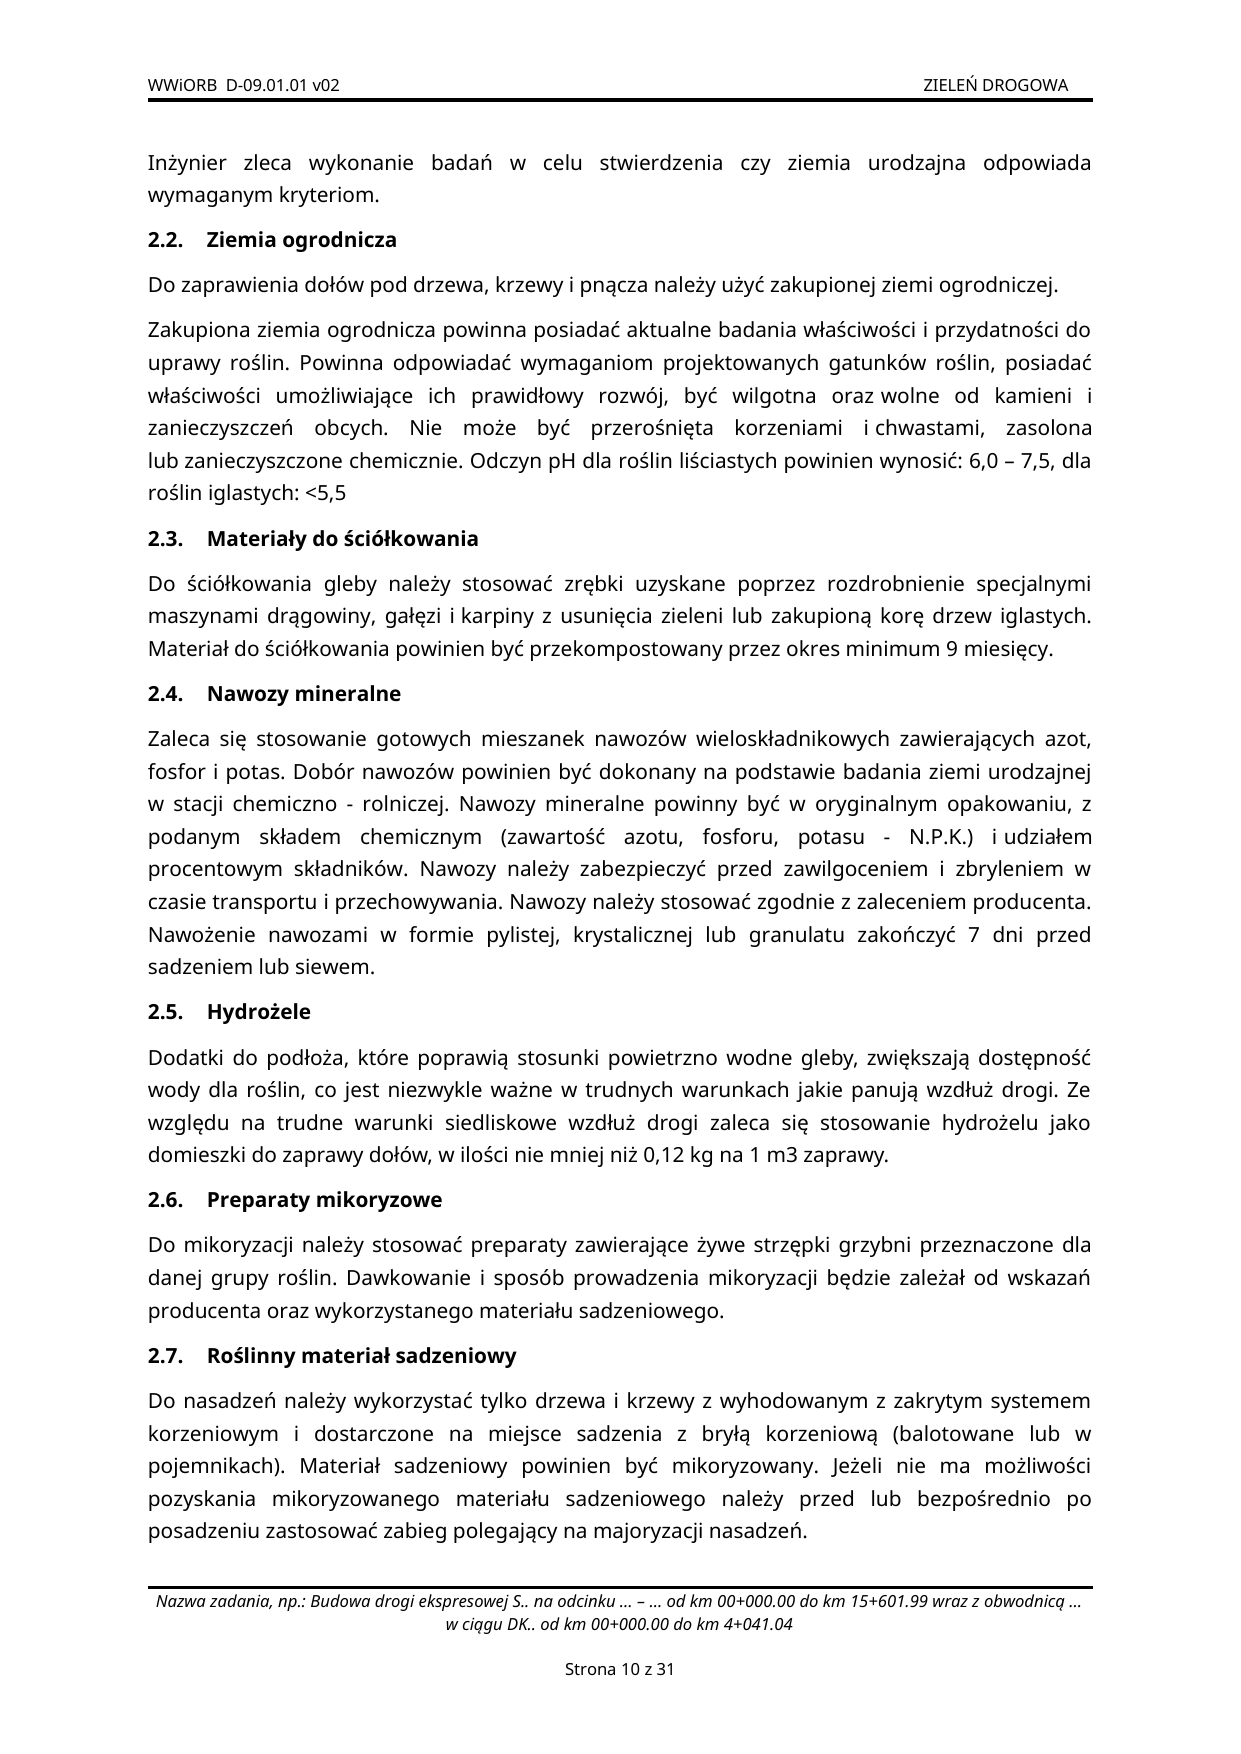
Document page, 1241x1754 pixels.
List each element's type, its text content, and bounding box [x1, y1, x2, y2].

text Do mikoryzacji należy stosować preparaty zawierające żywe strzępki grzybni przeznaczone dla danej grupy roślin. Dawkowanie i sposób prowadzenia mikoryzacji będzie zależał od wskazań producenta oraz wykorzystanego materiału sadzeniowego. [148, 1231, 1093, 1324]
text Zaleca się stosowanie gotowych mieszanek nawozów wieloskładnikowych zawierających azot, fosfor i potas. Dobór nawozów powinien być dokonany na podstawie badania ziemi urodzajnej w stacji chemiczno - rolniczej. Nawozy mineralne powinny być w oryginalnym opakowaniu, z podanym składem chemicznym (zawartość azotu, fosforu, potasu - N.P.K.) i udziałem procentowym składników. Nawozy należy zabezpieczyć przed zawilgoceniem i zbryleniem w czasie transportu i przechowywania. Nawozy należy stosować zgodnie z zaleceniem producenta. Nawożenie nawozami w formie pylistej, krystalicznej lub granulatu zakończyć 7 dni przed sadzeniem lub siewem. [148, 724, 1093, 981]
subtitle Roślinny materiał sadzeniowy [148, 1341, 1093, 1369]
text Do zaprawienia dołów pod drzewa, krzewy i pnącza należy użyć zakupionej ziemi ogrodniczej. [148, 270, 1093, 299]
subtitle Hydrożele [148, 997, 1093, 1026]
subtitle Ziemia ogrodnicza [148, 225, 1093, 254]
text Dodatki do podłoża, które poprawią stosunki powietrzno wodne gleby, zwiększają dostępność wody dla roślin, co jest niezwykle ważne w trudnych warunkach jakie panują wzdłuż drogi. Ze względu na trudne warunki siedliskowe wzdłuż drogi zaleca się stosowanie hydrożelu jako domieszki do zaprawy dołów, w ilości nie mniej niż 0,12 kg na 1 m3 zaprawy. [148, 1043, 1093, 1169]
subtitle Nawozy mineralne [148, 679, 1093, 707]
subtitle Materiały do ściółkowania [148, 524, 1093, 552]
text Do nasadzeń należy wykorzystać tylko drzewa i krzewy z wyhodowanym z zakrytym systemem korzeniowym i dostarczone na miejsce sadzenia z bryłą korzeniową (balotowane lub w pojemnikach). Materiał sadzeniowy powinien być mikoryzowany. Jeżeli nie ma możliwości pozyskania mikoryzowanego materiału sadzeniowego należy przed lub bezpośrednio po posadzeniu zastosować zabieg polegający na majoryzacji nasadzeń. [148, 1386, 1093, 1545]
subtitle Preparaty mikoryzowe [148, 1186, 1093, 1214]
text Do ściółkowania gleby należy stosować zrębki uzyskane poprzez rozdrobnienie specjalnymi maszynami drągowiny, gałęzi i karpiny z usunięcia zieleni lub zakupioną korę drzew iglastych. Materiał do ściółkowania powinien być przekompostowany przez okres minimum 9 miesięcy. [148, 569, 1093, 662]
text Zakupiona ziemia ogrodnicza powinna posiadać aktualne badania właściwości i przydatności do uprawy roślin. Powinna odpowiadać wymaganiom projektowanych gatunków roślin, posiadać właściwości umożliwiające ich prawidłowy rozwój, być wilgotna oraz wolne od kamieni i zanieczyszczeń obcych. Nie może być przerośnięta korzeniami i chwastami, zasolona lub zanieczyszczone chemicznie. Odczyn pH dla roślin liściastych powinien wynosić: 6,0 – 7,5, dla roślin iglastych: <5,5 [148, 316, 1093, 507]
text Inżynier zleca wykonanie badań w celu stwierdzenia czy ziemia urodzajna odpowiada wymaganym kryteriom. [148, 148, 1093, 209]
